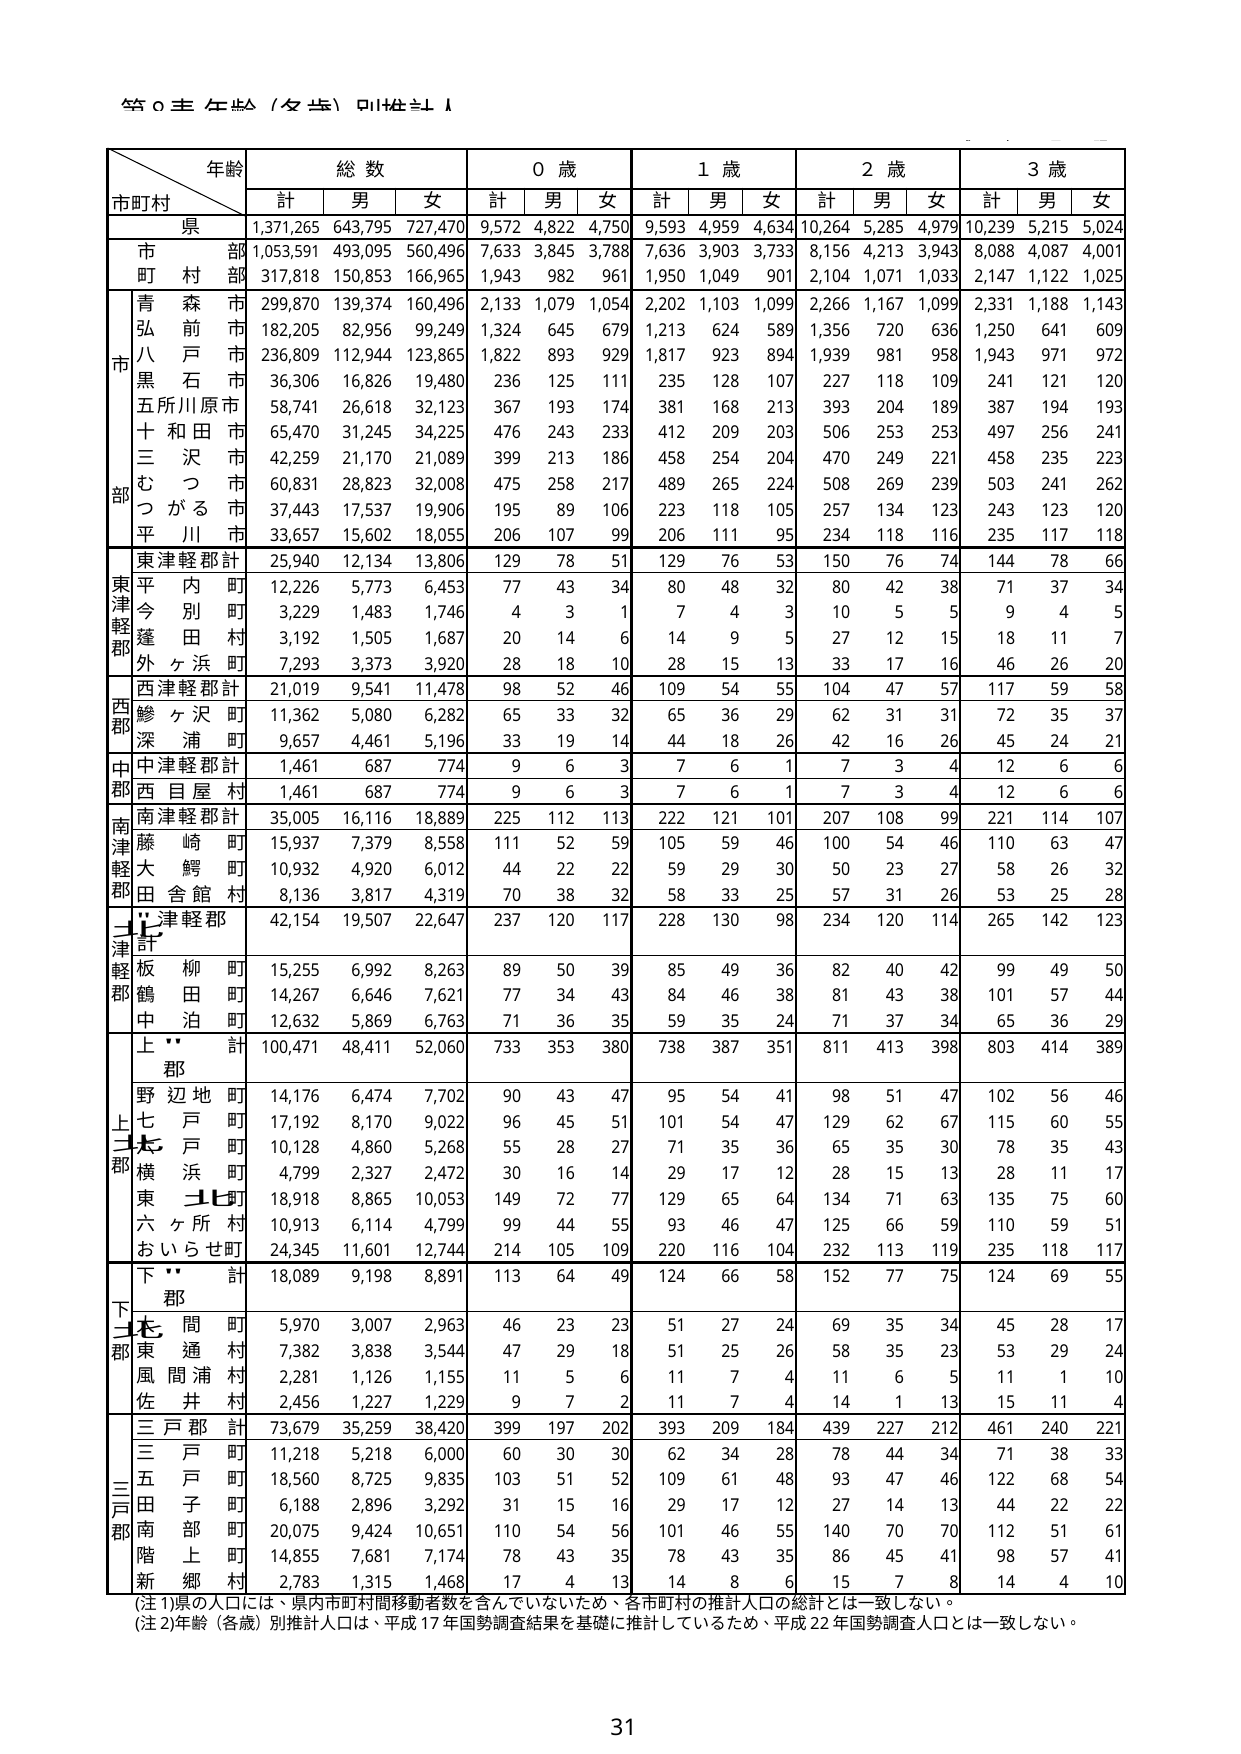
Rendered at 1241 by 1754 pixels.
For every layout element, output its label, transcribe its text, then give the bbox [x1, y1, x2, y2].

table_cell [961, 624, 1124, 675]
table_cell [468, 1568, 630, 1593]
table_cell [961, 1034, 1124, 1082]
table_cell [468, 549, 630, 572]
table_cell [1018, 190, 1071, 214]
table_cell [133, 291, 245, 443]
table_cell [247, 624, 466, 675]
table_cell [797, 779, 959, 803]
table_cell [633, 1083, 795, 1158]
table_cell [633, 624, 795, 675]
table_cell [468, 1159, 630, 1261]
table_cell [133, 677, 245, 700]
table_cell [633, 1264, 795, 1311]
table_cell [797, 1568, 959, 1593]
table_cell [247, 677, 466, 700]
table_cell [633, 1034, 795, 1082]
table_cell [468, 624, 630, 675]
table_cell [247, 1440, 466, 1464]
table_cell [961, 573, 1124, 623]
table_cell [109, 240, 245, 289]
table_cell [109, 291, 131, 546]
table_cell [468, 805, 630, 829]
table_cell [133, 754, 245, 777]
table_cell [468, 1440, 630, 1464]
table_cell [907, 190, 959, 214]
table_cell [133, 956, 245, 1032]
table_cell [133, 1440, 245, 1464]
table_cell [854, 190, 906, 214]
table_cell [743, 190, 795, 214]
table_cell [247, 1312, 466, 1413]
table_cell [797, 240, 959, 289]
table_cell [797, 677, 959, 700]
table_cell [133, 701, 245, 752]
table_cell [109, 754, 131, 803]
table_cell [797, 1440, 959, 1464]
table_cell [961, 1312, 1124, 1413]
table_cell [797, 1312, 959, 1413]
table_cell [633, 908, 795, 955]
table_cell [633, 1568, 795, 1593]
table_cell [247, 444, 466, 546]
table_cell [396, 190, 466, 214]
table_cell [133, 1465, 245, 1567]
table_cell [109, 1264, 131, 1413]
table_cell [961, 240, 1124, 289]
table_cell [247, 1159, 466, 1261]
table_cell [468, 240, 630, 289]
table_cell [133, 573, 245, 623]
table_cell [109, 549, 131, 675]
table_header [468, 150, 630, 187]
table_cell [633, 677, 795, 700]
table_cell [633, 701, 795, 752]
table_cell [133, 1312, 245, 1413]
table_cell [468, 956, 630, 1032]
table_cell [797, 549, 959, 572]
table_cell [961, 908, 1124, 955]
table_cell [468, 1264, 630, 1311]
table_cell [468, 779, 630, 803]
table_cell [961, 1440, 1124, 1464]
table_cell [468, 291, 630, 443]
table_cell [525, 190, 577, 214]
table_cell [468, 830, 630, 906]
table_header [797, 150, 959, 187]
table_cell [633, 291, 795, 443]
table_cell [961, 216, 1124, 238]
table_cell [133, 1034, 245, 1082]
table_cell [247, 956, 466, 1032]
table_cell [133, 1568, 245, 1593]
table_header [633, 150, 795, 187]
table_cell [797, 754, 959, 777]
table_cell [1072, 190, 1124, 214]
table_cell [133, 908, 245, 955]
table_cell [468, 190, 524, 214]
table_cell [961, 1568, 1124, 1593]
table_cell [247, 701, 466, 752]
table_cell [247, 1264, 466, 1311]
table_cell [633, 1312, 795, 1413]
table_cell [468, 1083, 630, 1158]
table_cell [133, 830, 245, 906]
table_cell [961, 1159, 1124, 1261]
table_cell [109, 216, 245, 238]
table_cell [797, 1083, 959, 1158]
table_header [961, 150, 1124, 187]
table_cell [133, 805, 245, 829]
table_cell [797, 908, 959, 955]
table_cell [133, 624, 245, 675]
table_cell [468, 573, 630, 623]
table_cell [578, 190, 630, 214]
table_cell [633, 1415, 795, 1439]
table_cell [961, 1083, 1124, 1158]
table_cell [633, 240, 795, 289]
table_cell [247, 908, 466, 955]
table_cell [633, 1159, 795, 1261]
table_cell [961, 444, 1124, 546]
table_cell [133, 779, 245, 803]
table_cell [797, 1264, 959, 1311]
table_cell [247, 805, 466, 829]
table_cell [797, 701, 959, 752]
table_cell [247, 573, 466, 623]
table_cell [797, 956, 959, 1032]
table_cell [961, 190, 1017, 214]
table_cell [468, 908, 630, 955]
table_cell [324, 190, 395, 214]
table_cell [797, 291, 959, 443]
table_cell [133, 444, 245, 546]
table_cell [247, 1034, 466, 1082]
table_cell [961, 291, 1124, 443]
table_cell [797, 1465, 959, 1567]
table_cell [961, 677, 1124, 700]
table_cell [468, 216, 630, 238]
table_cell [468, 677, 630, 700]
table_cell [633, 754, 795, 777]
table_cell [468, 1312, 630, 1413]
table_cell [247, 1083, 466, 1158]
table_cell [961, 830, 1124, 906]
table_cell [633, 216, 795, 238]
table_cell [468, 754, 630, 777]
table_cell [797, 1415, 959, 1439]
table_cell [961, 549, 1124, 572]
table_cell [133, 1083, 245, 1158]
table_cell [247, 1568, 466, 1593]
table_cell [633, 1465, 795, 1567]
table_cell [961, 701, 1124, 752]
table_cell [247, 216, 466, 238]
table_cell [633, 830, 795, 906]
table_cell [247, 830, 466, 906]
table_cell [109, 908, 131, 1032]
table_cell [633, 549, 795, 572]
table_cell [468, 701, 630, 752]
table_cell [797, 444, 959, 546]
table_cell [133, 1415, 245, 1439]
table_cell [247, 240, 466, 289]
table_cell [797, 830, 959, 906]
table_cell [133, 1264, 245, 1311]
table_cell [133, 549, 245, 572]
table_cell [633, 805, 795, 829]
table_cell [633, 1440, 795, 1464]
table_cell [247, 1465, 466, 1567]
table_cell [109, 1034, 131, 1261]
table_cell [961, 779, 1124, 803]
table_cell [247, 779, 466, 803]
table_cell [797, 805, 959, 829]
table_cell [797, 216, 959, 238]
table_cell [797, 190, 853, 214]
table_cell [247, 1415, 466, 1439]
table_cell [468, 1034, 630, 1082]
text (注2)年齢（各歳）別推計人口は、平成17年国勢調査結果を基礎に推計しているため、平成22年国勢調査人口とは一致しない。 [135, 1613, 1190, 1633]
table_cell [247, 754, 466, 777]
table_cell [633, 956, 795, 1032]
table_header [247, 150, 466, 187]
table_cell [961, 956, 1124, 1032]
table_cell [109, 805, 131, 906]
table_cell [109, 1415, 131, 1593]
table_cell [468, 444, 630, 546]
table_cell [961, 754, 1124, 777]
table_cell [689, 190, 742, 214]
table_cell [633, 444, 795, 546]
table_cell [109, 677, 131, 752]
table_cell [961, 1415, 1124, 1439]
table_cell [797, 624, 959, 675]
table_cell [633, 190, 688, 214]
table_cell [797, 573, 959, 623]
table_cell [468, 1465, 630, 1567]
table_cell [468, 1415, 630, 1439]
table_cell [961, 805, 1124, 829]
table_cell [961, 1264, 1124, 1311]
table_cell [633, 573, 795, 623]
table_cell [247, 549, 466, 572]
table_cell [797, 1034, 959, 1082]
text (注1)県の人口には、県内市町村間移動者数を含んでいないため、各市町村の推計人口の総計とは一致しない。 [135, 1595, 1190, 1613]
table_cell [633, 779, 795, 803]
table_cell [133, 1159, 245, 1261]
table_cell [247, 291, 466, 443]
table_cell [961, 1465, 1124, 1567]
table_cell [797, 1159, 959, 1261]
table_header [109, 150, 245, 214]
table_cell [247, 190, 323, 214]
